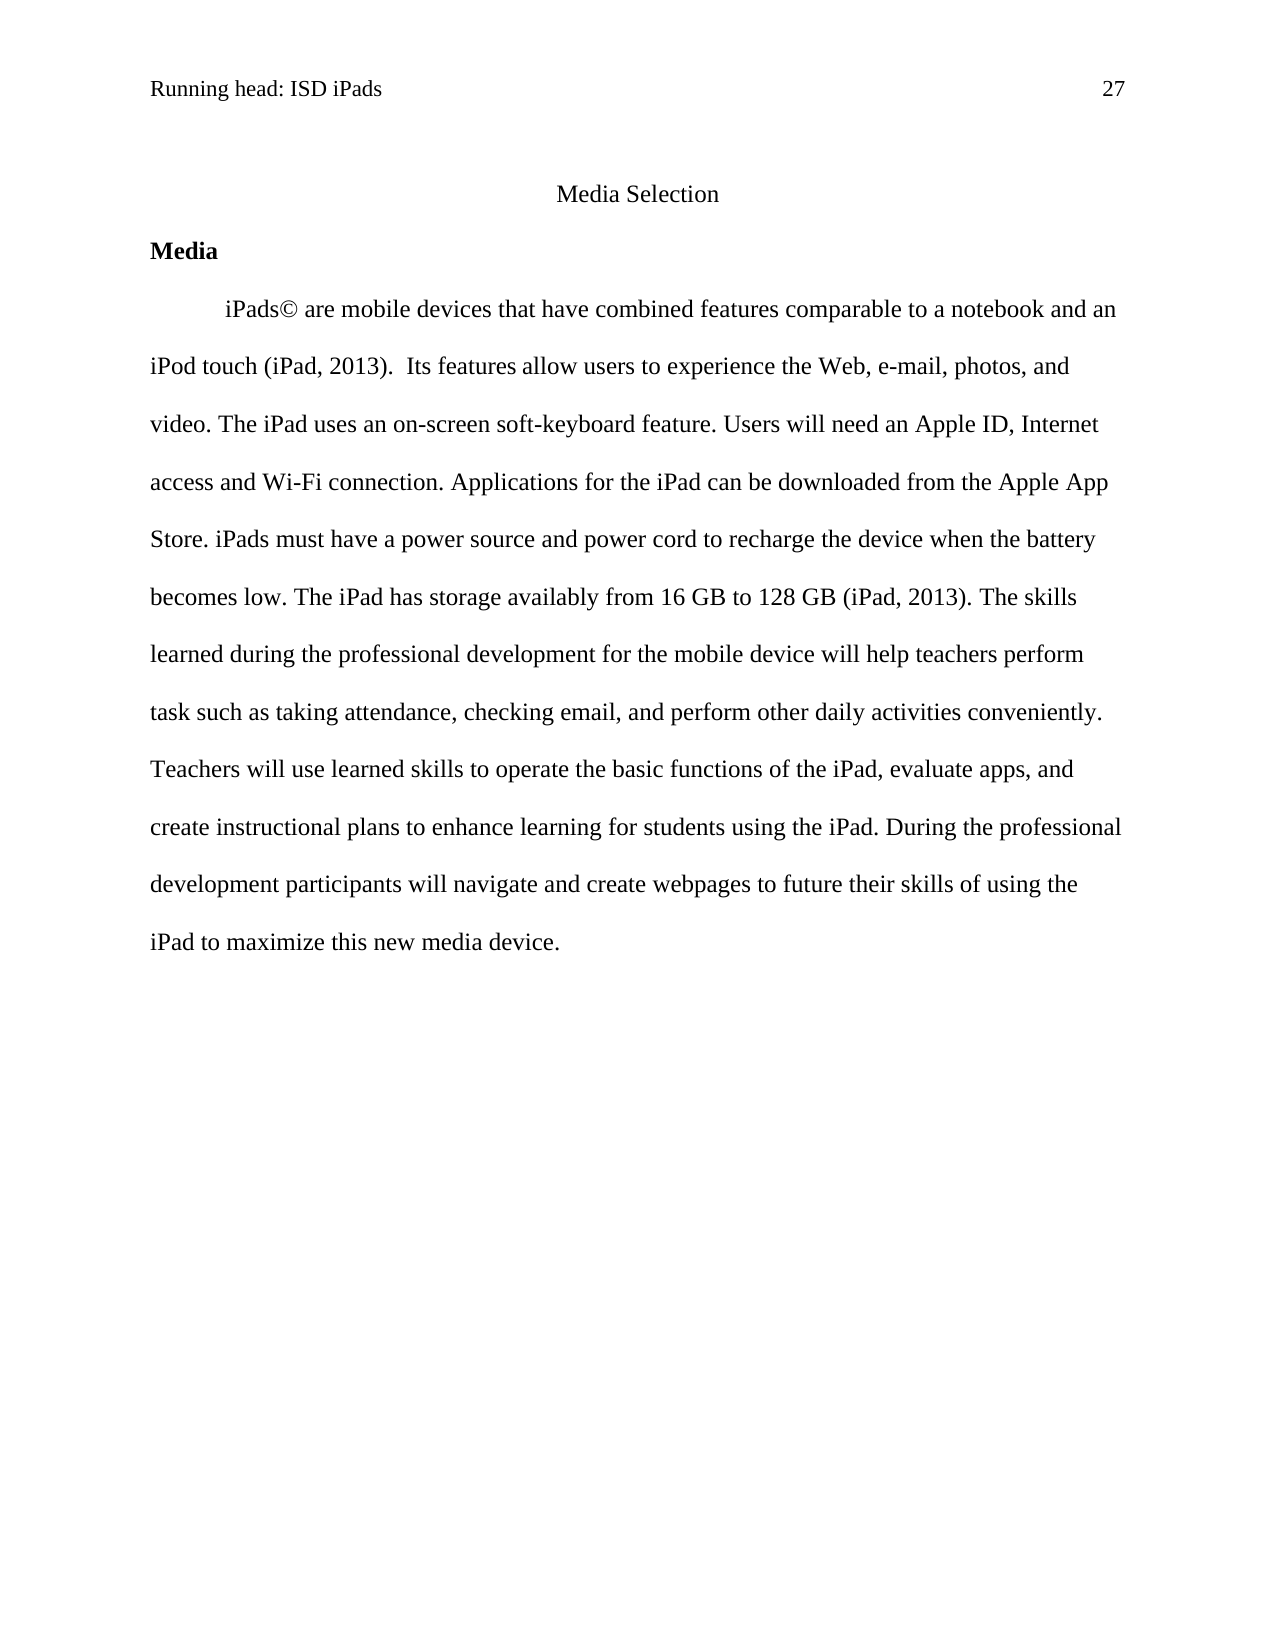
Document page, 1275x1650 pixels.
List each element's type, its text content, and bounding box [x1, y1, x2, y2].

text Media Selection [150, 179, 1125, 207]
text Media [150, 236, 1125, 265]
text iPads© are mobile devices that have combined features comparable to a notebook and an iPod touch (iPad, 2013). Its features allow users to experience the Web, e-mail, photos, and video. The iPad uses an on-screen soft-keyboard feature. Users will need an Apple ID, Internet access and Wi-Fi connection. Applications for the iPad can be downloaded from the Apple App Store. iPads must have a power source and power cord to recharge the device when the battery becomes low. The iPad has storage availably from 16 GB to 128 GB (iPad, 2013). The skills learned during the professional development for the mobile device will help teachers perform task such as taking attendance, checking email, and perform other daily activities conveniently. Teachers will use learned skills to operate the basic functions of the iPad, evaluate apps, and create instructional plans to enhance learning for students using the iPad. During the professional development participants will navigate and create webpages to future their skills of using the iPad to maximize this new media device. [150, 294, 1125, 955]
